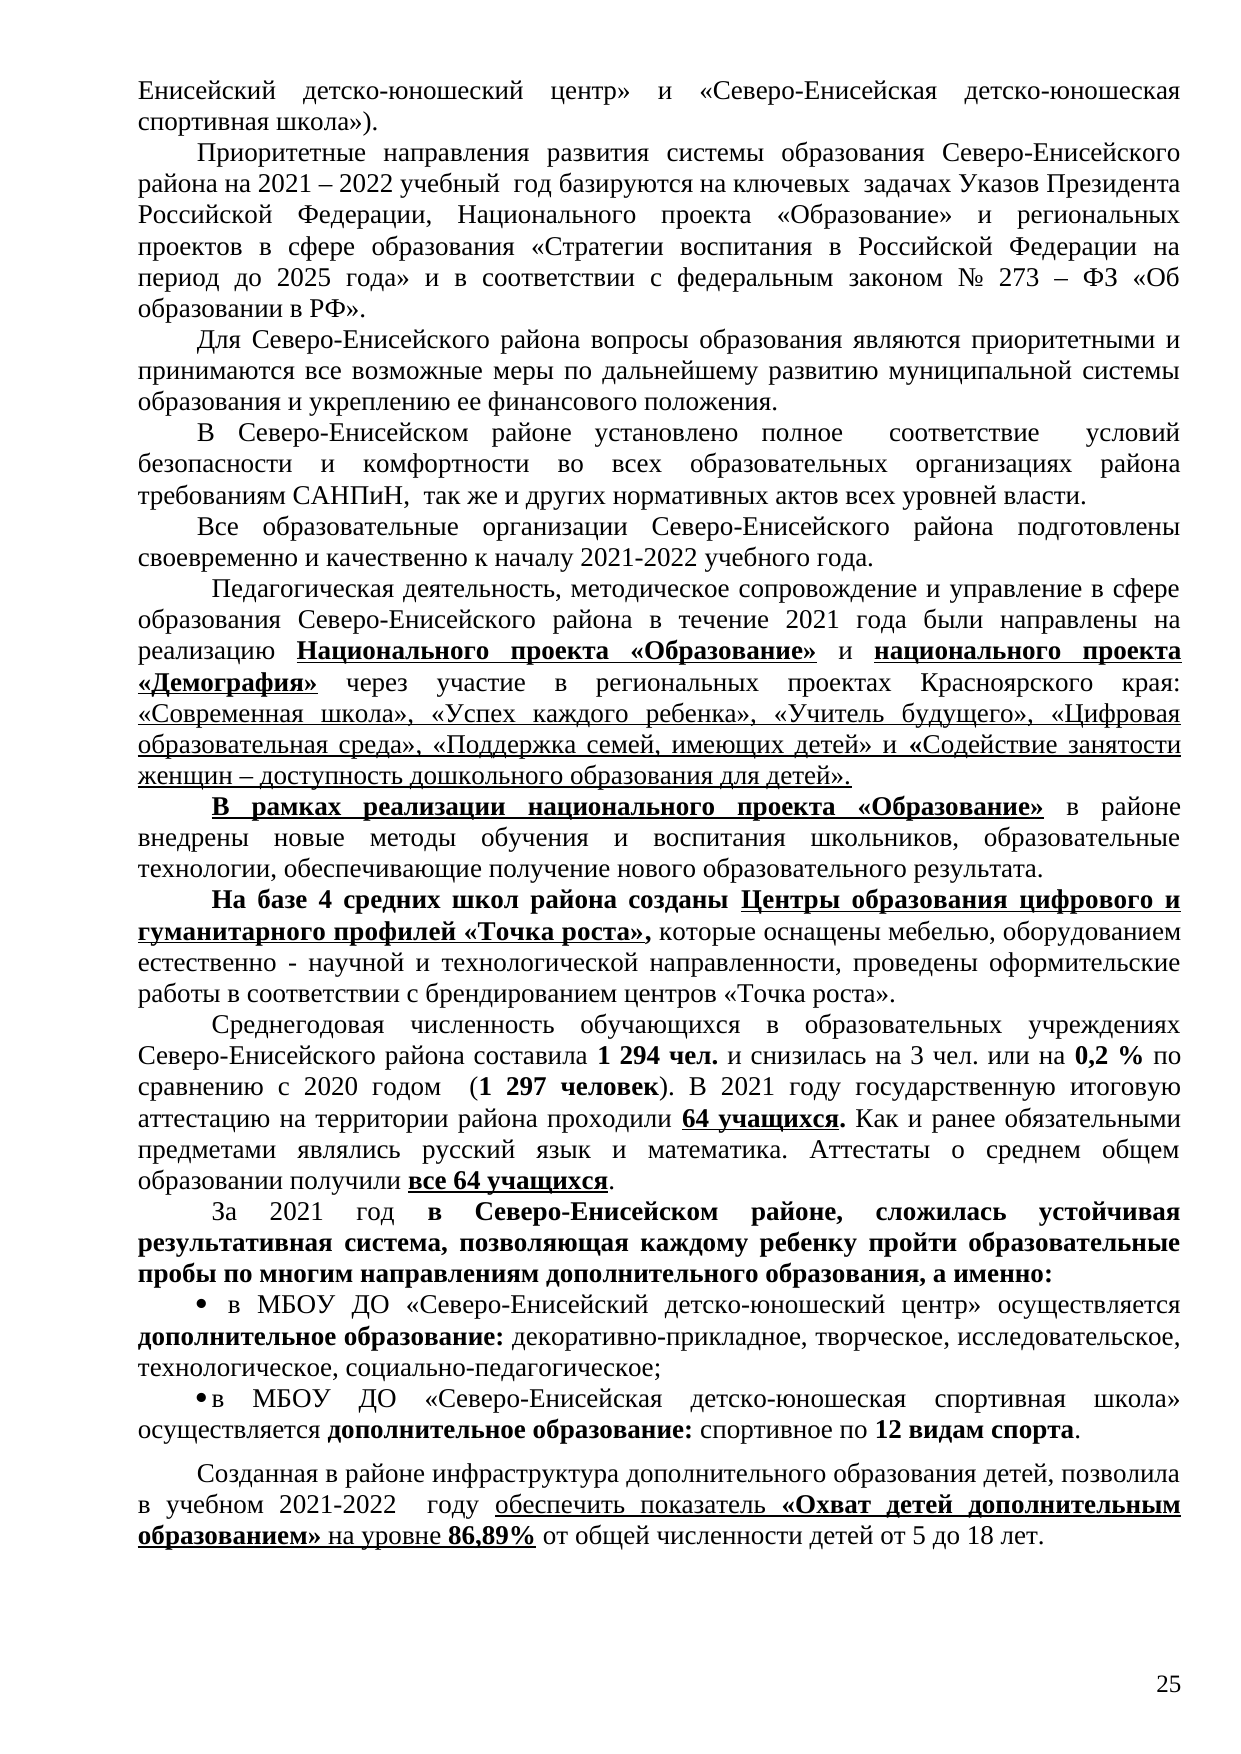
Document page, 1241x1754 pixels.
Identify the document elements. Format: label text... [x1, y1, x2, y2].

text Педагогическая деятельность, методическое сопровождение и управление в сфере образования Северо-Енисейского района в течение 2021 года были направлены на реализацию Национального проекта «Образование» и национального проекта «Демография» через участие в региональных проектах Красноярского края: «Современная школа», «Успех каждого ребенка», «Учитель будущего», «Цифровая образовательная среда», «Поддержка семей, имеющих детей» и «Содействие занятости женщин – доступность дошкольного образования для детей». [138, 725, 1181, 755]
list В рамках реализации национального проекта «Образование» в районе внедрены новые методы обучения и воспитания школьников, образовательные технологии, обеспечивающие получение нового образовательного результата. [138, 790, 1181, 884]
list Среднегодовая численность обучающихся в образовательных учреждениях Северо-Енисейского района составила 1 294 чел. и снизилась на 3 чел. или на 0,2 % по сравнению с 2020 годом (1 297 человек). В 2021 году государственную итоговую аттестацию на территории района проходили 64 учащихся. Как и ранее обязательными предметами являлись русский язык и математика. Аттестаты о среднем общем образовании получили все 64 учащихся. [138, 1008, 1181, 1195]
list в МБОУ ДО «Северо-Енисейская детско-юношеская спортивная школа» осуществляется дополнительное образование: спортивное по 12 видам спорта. [138, 1382, 1181, 1444]
text В Северо-Енисейском районе установлено полное соответствие условий безопасности и комфортности во всех образовательных организациях района требованиям САНПиН, так же и других нормативных актов всех уровней власти. [138, 416, 1181, 510]
list За 2021 год в Северо-Енисейском районе, сложилась устойчивая результативная система, позволяющая каждому ребенку пройти образовательные пробы по многим направлениям дополнительного образования, а именно: [138, 1195, 1181, 1288]
text Все образовательные организации Северо-Енисейского района подготовлены своевременно и качественно к началу 2021-2022 учебного года. [138, 510, 1181, 572]
text Педагогическая деятельность, методическое сопровождение и управление в сфере образования Северо-Енисейского района в течение 2021 года были направлены на реализацию Национального проекта «Образование» и национального проекта «Демография» через участие в региональных проектах Красноярского края: «Современная школа», «Успех каждого ребенка», «Учитель будущего», «Цифровая образовательная среда», «Поддержка семей, имеющих детей» и «Содействие занятости женщин – доступность дошкольного образования для детей». [138, 757, 1181, 790]
list На базе 4 средних школ района созданы Центры образования цифрового и гуманитарного профилей «Точка роста», которые оснащены мебелью, оборудованием естественно - научной и технологической направленности, проведены оформительские работы в соответствии с брендированием центров «Точка роста». [138, 884, 1181, 1008]
text Для Северо-Енисейского района вопросы образования являются приоритетными и принимаются все возможные меры по дальнейшему развитию муниципальной системы образования и укреплению ее финансового положения. [138, 323, 1181, 416]
list в МБОУ ДО «Северо-Енисейский детско-юношеский центр» осуществляется дополнительное образование: декоративно-прикладное, творческое, исследовательское, технологическое, социально-педагогическое; [138, 1288, 1181, 1382]
text Приоритетные направления развития системы образования Северо-Енисейского района на 2021 – 2022 учебный год базируются на ключевых задачах Указов Президента Российской Федерации, Национального проекта «Образование» и региональных проектов в сфере образования «Стратегии воспитания в Российской Федерации на период до 2025 года» и в соответствии с федеральным законом № 273 – ФЗ «Об образовании в РФ». [138, 136, 1181, 323]
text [138, 74, 1181, 136]
text Созданная в районе инфраструктура дополнительного образования детей, позволила в учебном 2021-2022 году обеспечить показатель «Охват детей дополнительным образованием» на уровне 86,89% от общей численности детей от 5 до 18 лет. [138, 1457, 1181, 1550]
text Педагогическая деятельность, методическое сопровождение и управление в сфере образования Северо-Енисейского района в течение 2021 года были направлены на реализацию Национального проекта «Образование» и национального проекта «Демография» через участие в региональных проектах Красноярского края: «Современная школа», «Успех каждого ребенка», «Учитель будущего», «Цифровая образовательная среда», «Поддержка семей, имеющих детей» и «Содействие занятости женщин – доступность дошкольного образования для детей». [138, 572, 1181, 724]
